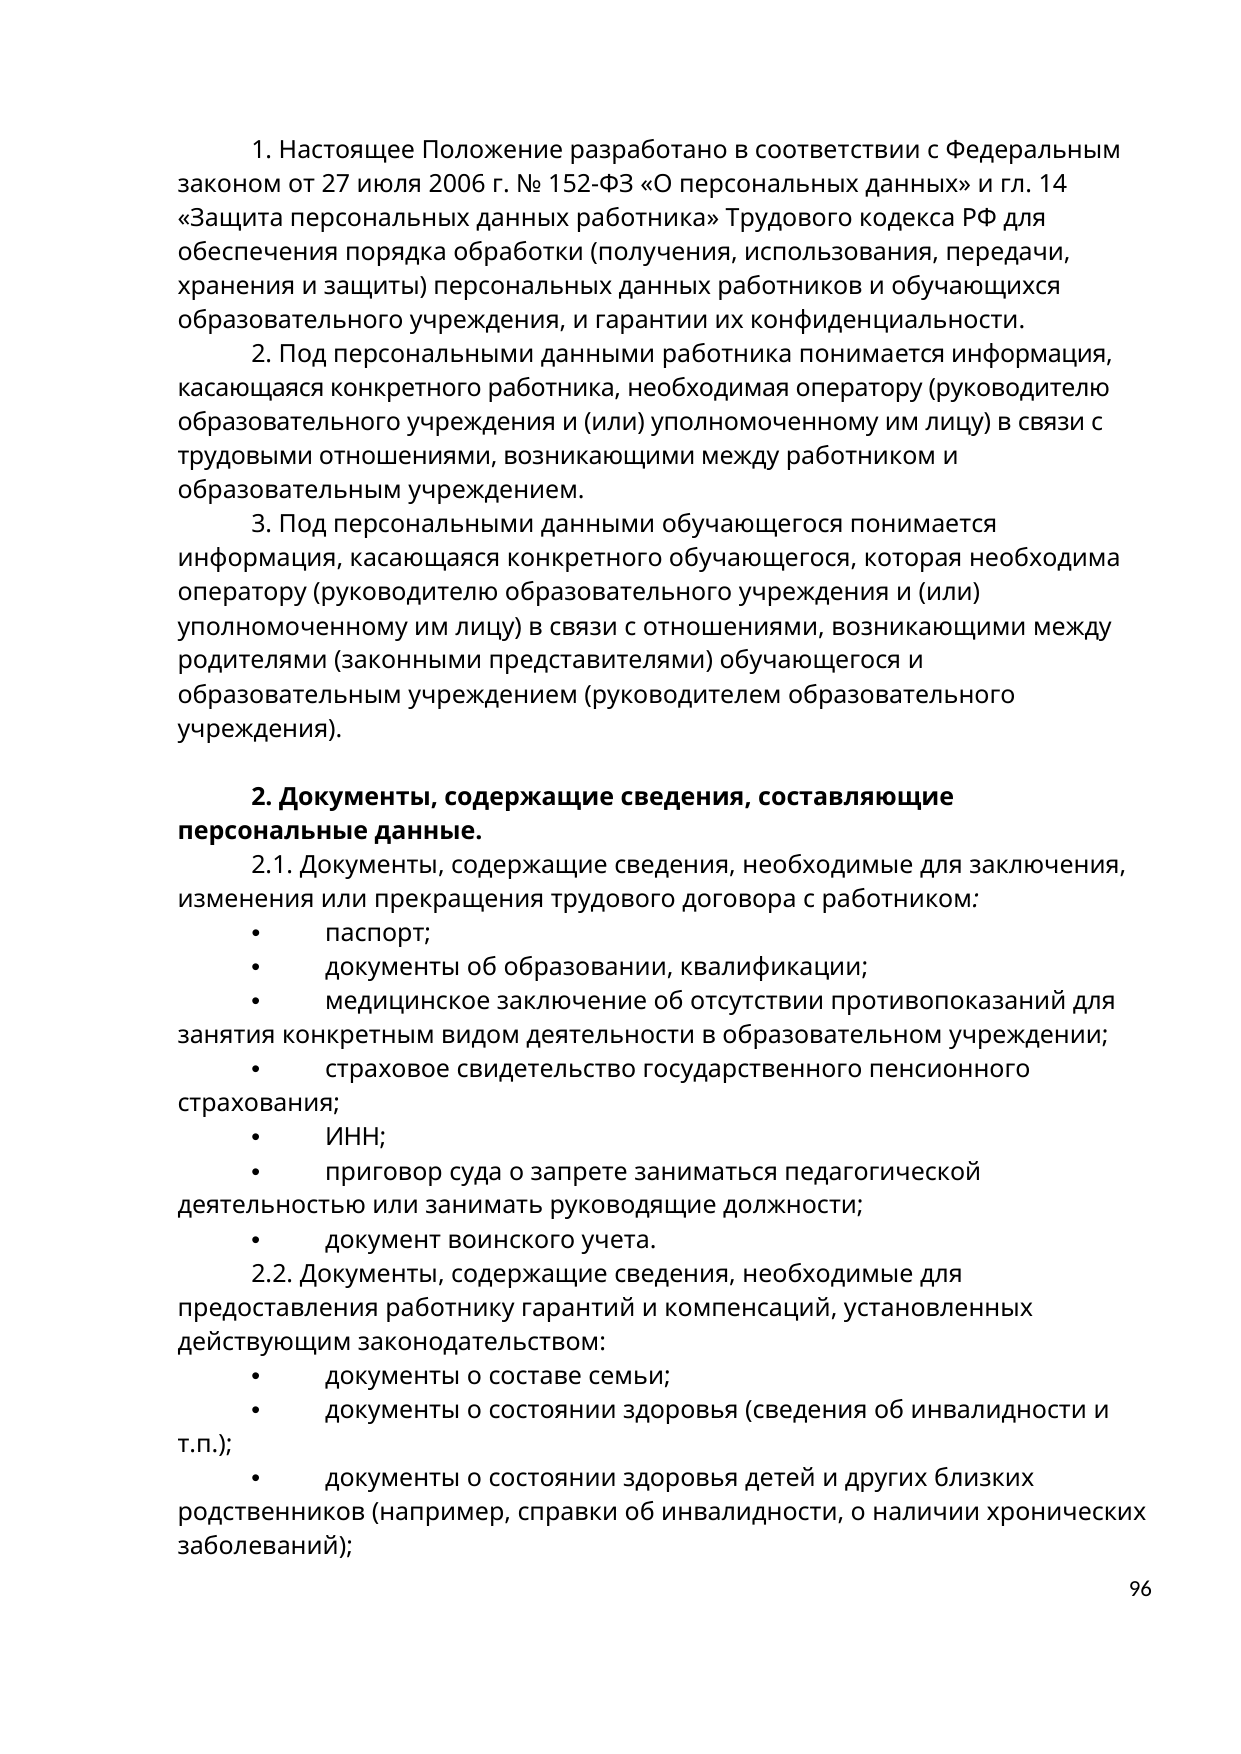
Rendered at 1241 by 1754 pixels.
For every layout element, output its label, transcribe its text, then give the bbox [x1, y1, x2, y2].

list документ воинского учета. [177, 1221, 1152, 1255]
list страховое свидетельство государственного пенсионного страхования; [177, 1051, 1152, 1119]
text 2. Под персональными данными работника понимается информация, касающаяся конкретного работника, необходимая оператору (руководителю образовательного учреждения и (или) уполномоченному им лицу) в связи с трудовыми отношениями, возникающими между работником и образовательным учреждением. [177, 336, 1152, 506]
text 2.2. Документы, содержащие сведения, необходимые для предоставления работнику гарантий и компенсаций, установленных действующим законодательством: [177, 1255, 1152, 1357]
list приговор суда о запрете заниматься педагогической деятельностью или занимать руководящие должности; [177, 1153, 1152, 1221]
list документы о составе семьи; [177, 1357, 1152, 1392]
text 2.1. Документы, содержащие сведения, необходимые для заключения, изменения или прекращения трудового договора с работником: [177, 847, 1152, 915]
list паспорт; [177, 915, 1152, 949]
text 1. Настоящее Положение разработано в соответствии с Федеральным законом от 27 июля . № 152-ФЗ «О персональных данных» и гл. 14 «Защита персональных данных работника» Трудового кодекса РФ для обеспечения порядка обработки (получения, использования, передачи, хранения и защиты) персональных данных работников и обучающихся образовательного учреждения, и гарантии их конфиденциальности. [177, 131, 1152, 336]
list ИНН; [177, 1119, 1152, 1153]
list документы об образовании, квалификации; [177, 949, 1152, 983]
text 2. Документы, содержащие сведения, составляющие персональные данные. [177, 778, 1152, 847]
text 3. Под персональными данными обучающегося понимается информация, касающаяся конкретного обучающегося, которая необходима оператору (руководителю образовательного учреждения и (или) уполномоченному им лицу) в связи с отношениями, возникающими между родителями (законными представителями) обучающегося и образовательным учреждением (руководителем образовательного учреждения). [177, 506, 1152, 744]
list документы о состоянии здоровья (сведения об инвалидности и т.п.); [177, 1392, 1152, 1460]
list документы о состоянии здоровья детей и других близких родственников (например, справки об инвалидности, о наличии хронических заболеваний); [177, 1460, 1152, 1562]
list медицинское заключение об отсутствии противопоказаний для занятия конкретным видом деятельности в образовательном учреждении; [177, 983, 1152, 1051]
